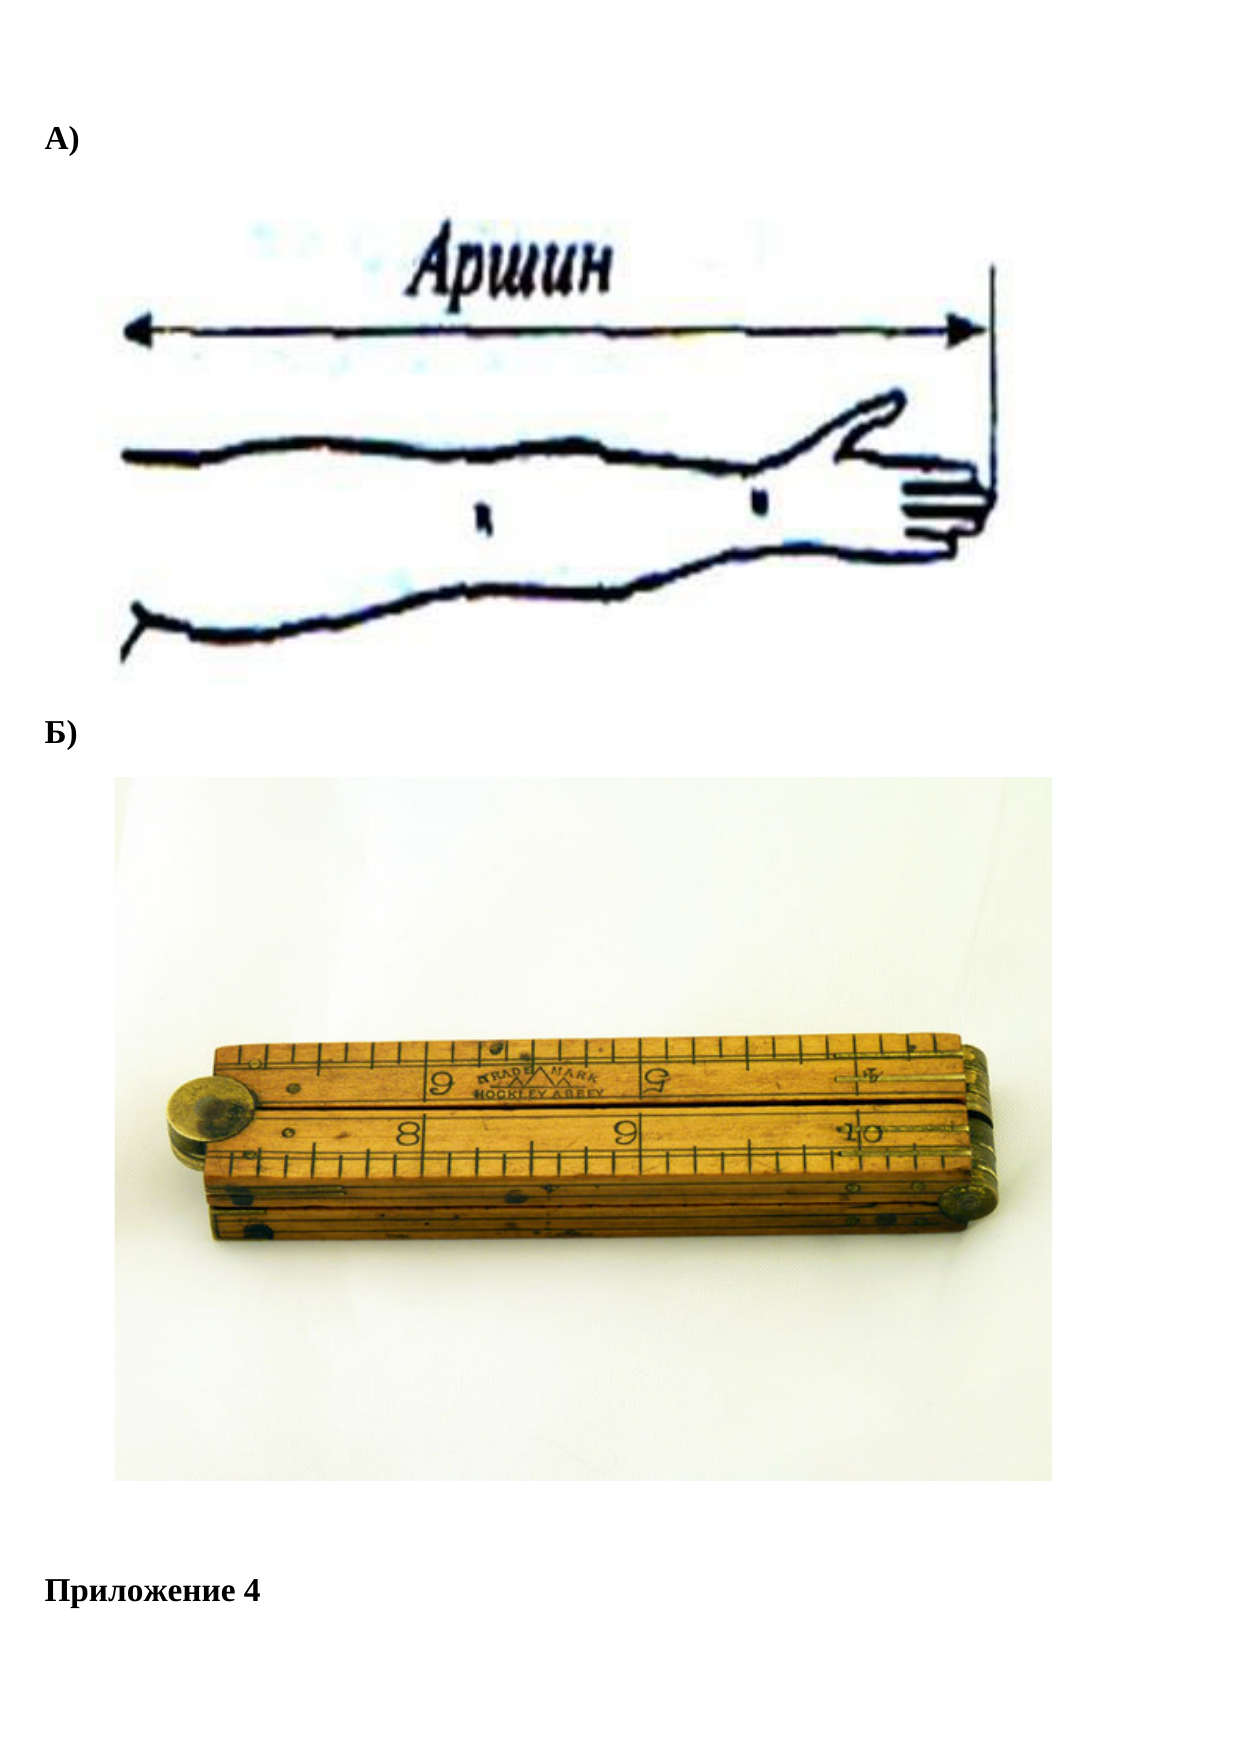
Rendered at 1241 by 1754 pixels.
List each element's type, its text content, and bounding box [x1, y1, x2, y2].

text Б) [44, 713, 1122, 751]
picture [114, 777, 1053, 1481]
text А) [44, 118, 1122, 156]
picture [95, 183, 1071, 688]
text Приложение 4 [44, 1571, 1122, 1609]
